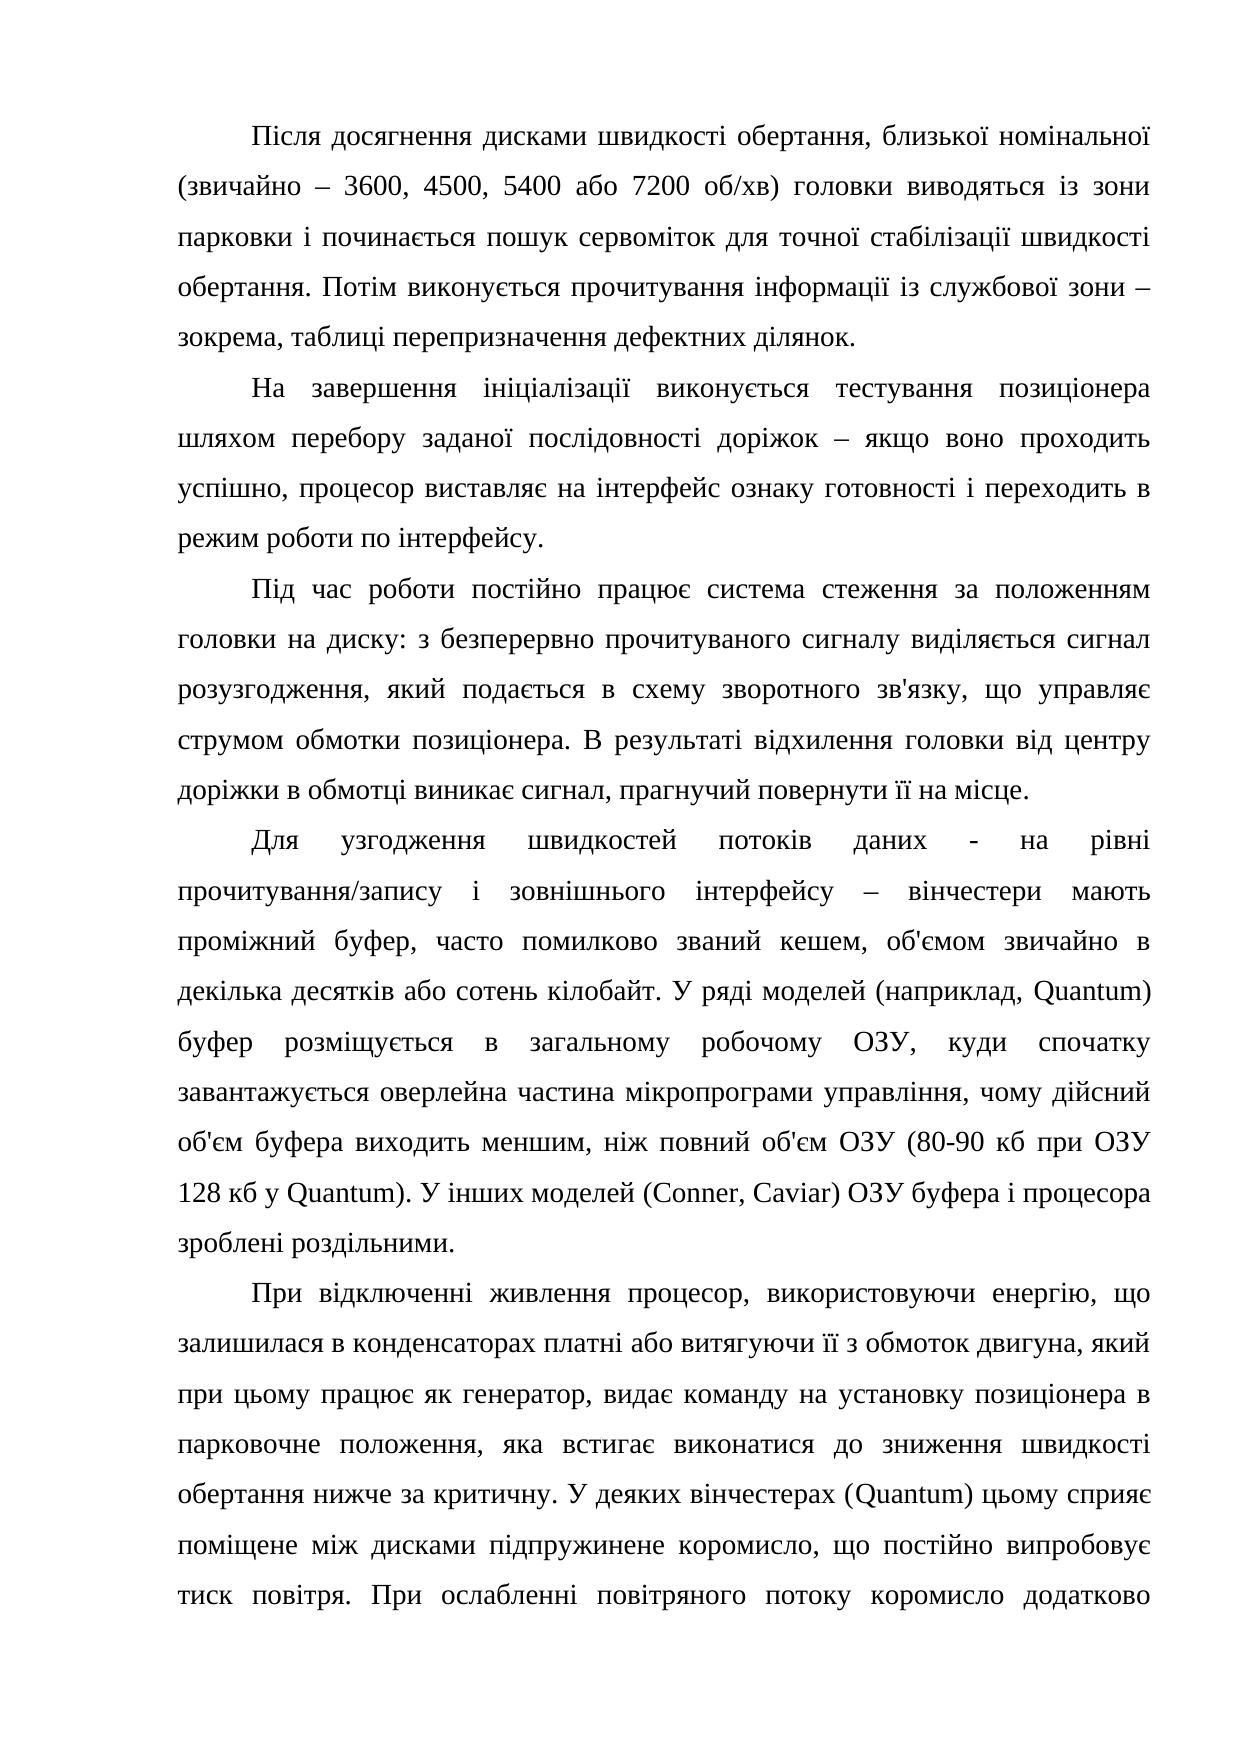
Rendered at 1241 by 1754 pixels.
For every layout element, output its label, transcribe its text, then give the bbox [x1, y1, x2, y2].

text Під час роботи постійно працює система стеження за положенням головки на диску: з безперервно прочитуваного сигналу виділяється сигнал розузгодження, який подається в схему зворотного зв'язку, що управляє струмом обмотки позиціонера. В результаті відхилення головки від центру доріжки в обмотці виникає сигнал, прагнучий повернути її на місце. [177, 571, 1152, 806]
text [177, 1275, 1152, 1611]
text На завершення ініціалізації виконується тестування позиціонера шляхом перебору заданої послідовності доріжок – якщо воно проходить успішно, процесор виставляє на інтерфейс ознаку готовності і переходить в режим роботи по інтерфейсу. [177, 370, 1152, 554]
text Після досягнення дисками швидкості обертання, близької номінальної (звичайно – 3600, 4500, 5400 або 7200 об/хв) головки виводяться із зони парковки і починається пошук сервоміток для точної стабілізації швидкості обертання. Потім виконується прочитування інформації із службової зони – зокрема, таблиці перепризначення дефектних ділянок. [177, 118, 1152, 353]
text Для узгодження швидкостей потоків даних - на рівні прочитування/запису і зовнішнього інтерфейсу – вінчестери мають проміжний буфер, часто помилково званий кешем, об'ємом звичайно в декілька десятків або сотень кілобайт. У ряді моделей (наприклад, Quantum) буфер розміщується в загальному робочому ОЗУ, куди спочатку завантажується оверлейна частина мікропрограми управління, чому дійсний об'єм буфера виходить меншим, ніж повний об'єм ОЗУ (80-90 кб при ОЗУ 128 кб у Quantum). У інших моделей (Conner, Caviar) ОЗУ буфера і процесора зроблені роздільними. [177, 822, 1152, 1258]
